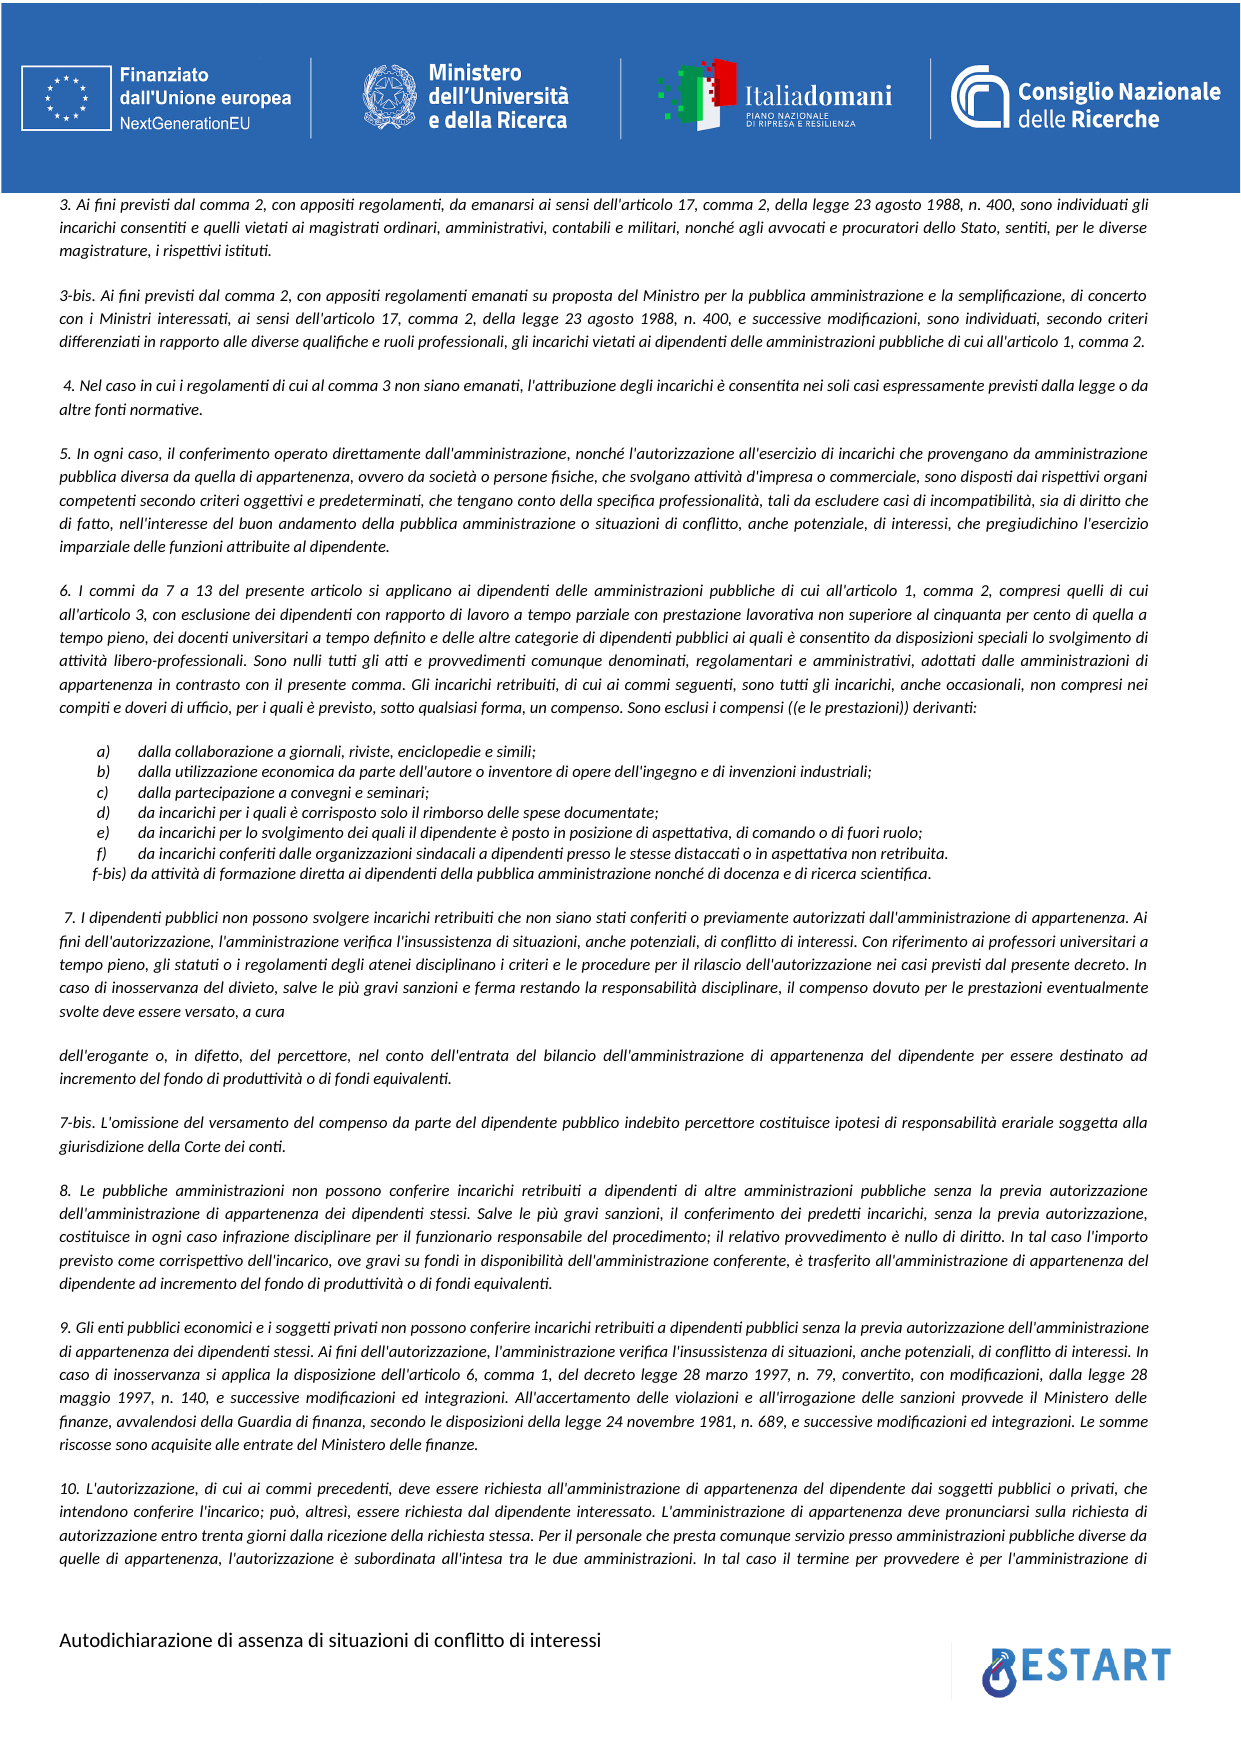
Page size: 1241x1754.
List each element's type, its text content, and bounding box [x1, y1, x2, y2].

list dalla utilizzazione economica da parte dell'autore o inventore di opere dell'ingegno e di invenzioni industriali; [97, 762, 1152, 782]
list da incarichi conferiti dalle organizzazioni sindacali a dipendenti presso le stesse distaccati o in aspettativa non retribuita. [97, 843, 1152, 863]
text 7. I dipendenti pubblici non possono svolgere incarichi retribuiti che non siano stati conferiti o previamente autorizzati dall'amministrazione di appartenenza. Ai fini dell'autorizzazione, l'amministrazione verifica l'insussistenza di situazioni, anche potenziali, di conflitto di interessi. Con riferimento ai professori universitari a tempo pieno, gli statuti o i regolamenti degli atenei disciplinano i criteri e le procedure per il rilascio dell'autorizzazione nei casi previsti dal presente decreto. In caso di inosservanza del divieto, salve le più gravi sanzioni e ferma restando la responsabilità disciplinare, il compenso dovuto per le prestazioni eventualmente svolte deve essere versato, a cura [59, 907, 1152, 1021]
text 7-bis. L'omissione del versamento del compenso da parte del dipendente pubblico indebito percettore costituisce ipotesi di responsabilità erariale soggetta alla giurisdizione della Corte dei conti. [59, 1112, 1152, 1156]
list da incarichi per lo svolgimento dei quali il dipendente è posto in posizione di aspettativa, di comando o di fuori ruolo; [97, 823, 1152, 843]
text 5. In ogni caso, il conferimento operato direttamente dall'amministrazione, nonché l'autorizzazione all'esercizio di incarichi che provengano da amministrazione pubblica diversa da quella di appartenenza, ovvero da società o persone fisiche, che svolgano attività d'impresa o commerciale, sono disposti dai rispettivi organi competenti secondo criteri oggettivi e predeterminati, che tengano conto della specifica professionalità, tali da escludere casi di incompatibilità, sia di diritto che di fatto, nell'interesse del buon andamento della pubblica amministrazione o situazioni di conflitto, anche potenziale, di interessi, che pregiudichino l'esercizio imparziale delle funzioni attribuite al dipendente. [59, 443, 1152, 557]
text f-bis) da attività di formazione diretta ai dipendenti della pubblica amministrazione nonché di docenza e di ricerca scientifica. [89, 863, 1152, 884]
text 9. Gli enti pubblici economici e i soggetti privati non possono conferire incarichi retribuiti a dipendenti pubblici senza la previa autorizzazione dell'amministrazione di appartenenza dei dipendenti stessi. Ai fini dell'autorizzazione, l'amministrazione verifica l'insussistenza di situazioni, anche potenziali, di conflitto di interessi. In caso di inosservanza si applica la disposizione dell'articolo 6, comma 1, del decreto legge 28 marzo 1997, n. 79, convertito, con modificazioni, dalla legge 28 maggio 1997, n. 140, e successive modificazioni ed integrazioni. All'accertamento delle violazioni e all'irrogazione delle sanzioni provvede il Ministero delle finanze, avvalendosi della Guardia di finanza, secondo le disposizioni della legge 24 novembre 1981, n. 689, e successive modificazioni ed integrazioni. Le somme riscosse sono acquisite alle entrate del Ministero delle finanze. [59, 1317, 1152, 1454]
text 3-bis. Ai fini previsti dal comma 2, con appositi regolamenti emanati su proposta del Ministro per la pubblica amministrazione e la semplificazione, di concerto con i Ministri interessati, ai sensi dell'articolo 17, comma 2, della legge 23 agosto 1988, n. 400, e successive modificazioni, sono individuati, secondo criteri differenziati in rapporto alle diverse qualifiche e ruoli professionali, gli incarichi vietati ai dipendenti delle amministrazioni pubbliche di cui all'articolo 1, comma 2. [59, 285, 1152, 352]
list dalla partecipazione a convegni e seminari; [97, 782, 1152, 802]
picture [951, 1604, 1197, 1736]
list dalla collaborazione a giornali, riviste, enciclopedie e simili; [97, 741, 1152, 762]
text 4. Nel caso in cui i regolamenti di cui al comma 3 non siano emanati, l'attribuzione degli incarichi è consentita nei soli casi espressamente previsti dalla legge o da altre fonti normative. [59, 376, 1152, 419]
text dell'erogante o, in difetto, del percettore, nel conto dell'entrata del bilancio dell'amministrazione di appartenenza del dipendente per essere destinato ad incremento del fondo di produttività o di fondi equivalenti. [59, 1045, 1152, 1089]
list da incarichi per i quali è corrisposto solo il rimborso delle spese documentate; [97, 802, 1152, 823]
picture [1, 3, 1241, 193]
text 6. I commi da 7 a 13 del presente articolo si applicano ai dipendenti delle amministrazioni pubbliche di cui all'articolo 1, comma 2, compresi quelli di cui all'articolo 3, con esclusione dei dipendenti con rapporto di lavoro a tempo parziale con prestazione lavorativa non superiore al cinquanta per cento di quella a tempo pieno, dei docenti universitari a tempo definito e delle altre categorie di dipendenti pubblici ai quali è consentito da disposizioni speciali lo svolgimento di attività libero-professionali. Sono nulli tutti gli atti e provvedimenti comunque denominati, regolamentari e amministrativi, adottati dalle amministrazioni di appartenenza in contrasto con il presente comma. Gli incarichi retribuiti, di cui ai commi seguenti, sono tutti gli incarichi, anche occasionali, non compresi nei compiti e doveri di ufficio, per i quali è previsto, sotto qualsiasi forma, un compenso. Sono esclusi i compensi ((e le prestazioni)) derivanti: [59, 581, 1152, 718]
text 8. Le pubbliche amministrazioni non possono conferire incarichi retribuiti a dipendenti di altre amministrazioni pubbliche senza la previa autorizzazione dell'amministrazione di appartenenza dei dipendenti stessi. Salve le più gravi sanzioni, il conferimento dei predetti incarichi, senza la previa autorizzazione, costituisce in ogni caso infrazione disciplinare per il funzionario responsabile del procedimento; il relativo provvedimento è nullo di diritto. In tal caso l'importo previsto come corrispettivo dell'incarico, ove gravi su fondi in disponibilità dell'amministrazione conferente, è trasferito all'amministrazione di appartenenza del dipendente ad incremento del fondo di produttività o di fondi equivalenti. [59, 1180, 1152, 1294]
text 3. Ai fini previsti dal comma 2, con appositi regolamenti, da emanarsi ai sensi dell'articolo 17, comma 2, della legge 23 agosto 1988, n. 400, sono individuati gli incarichi consentiti e quelli vietati ai magistrati ordinari, amministrativi, contabili e militari, nonché agli avvocati e procuratori dello Stato, sentiti, per le diverse magistrature, i rispettivi istituti. [59, 194, 1152, 261]
